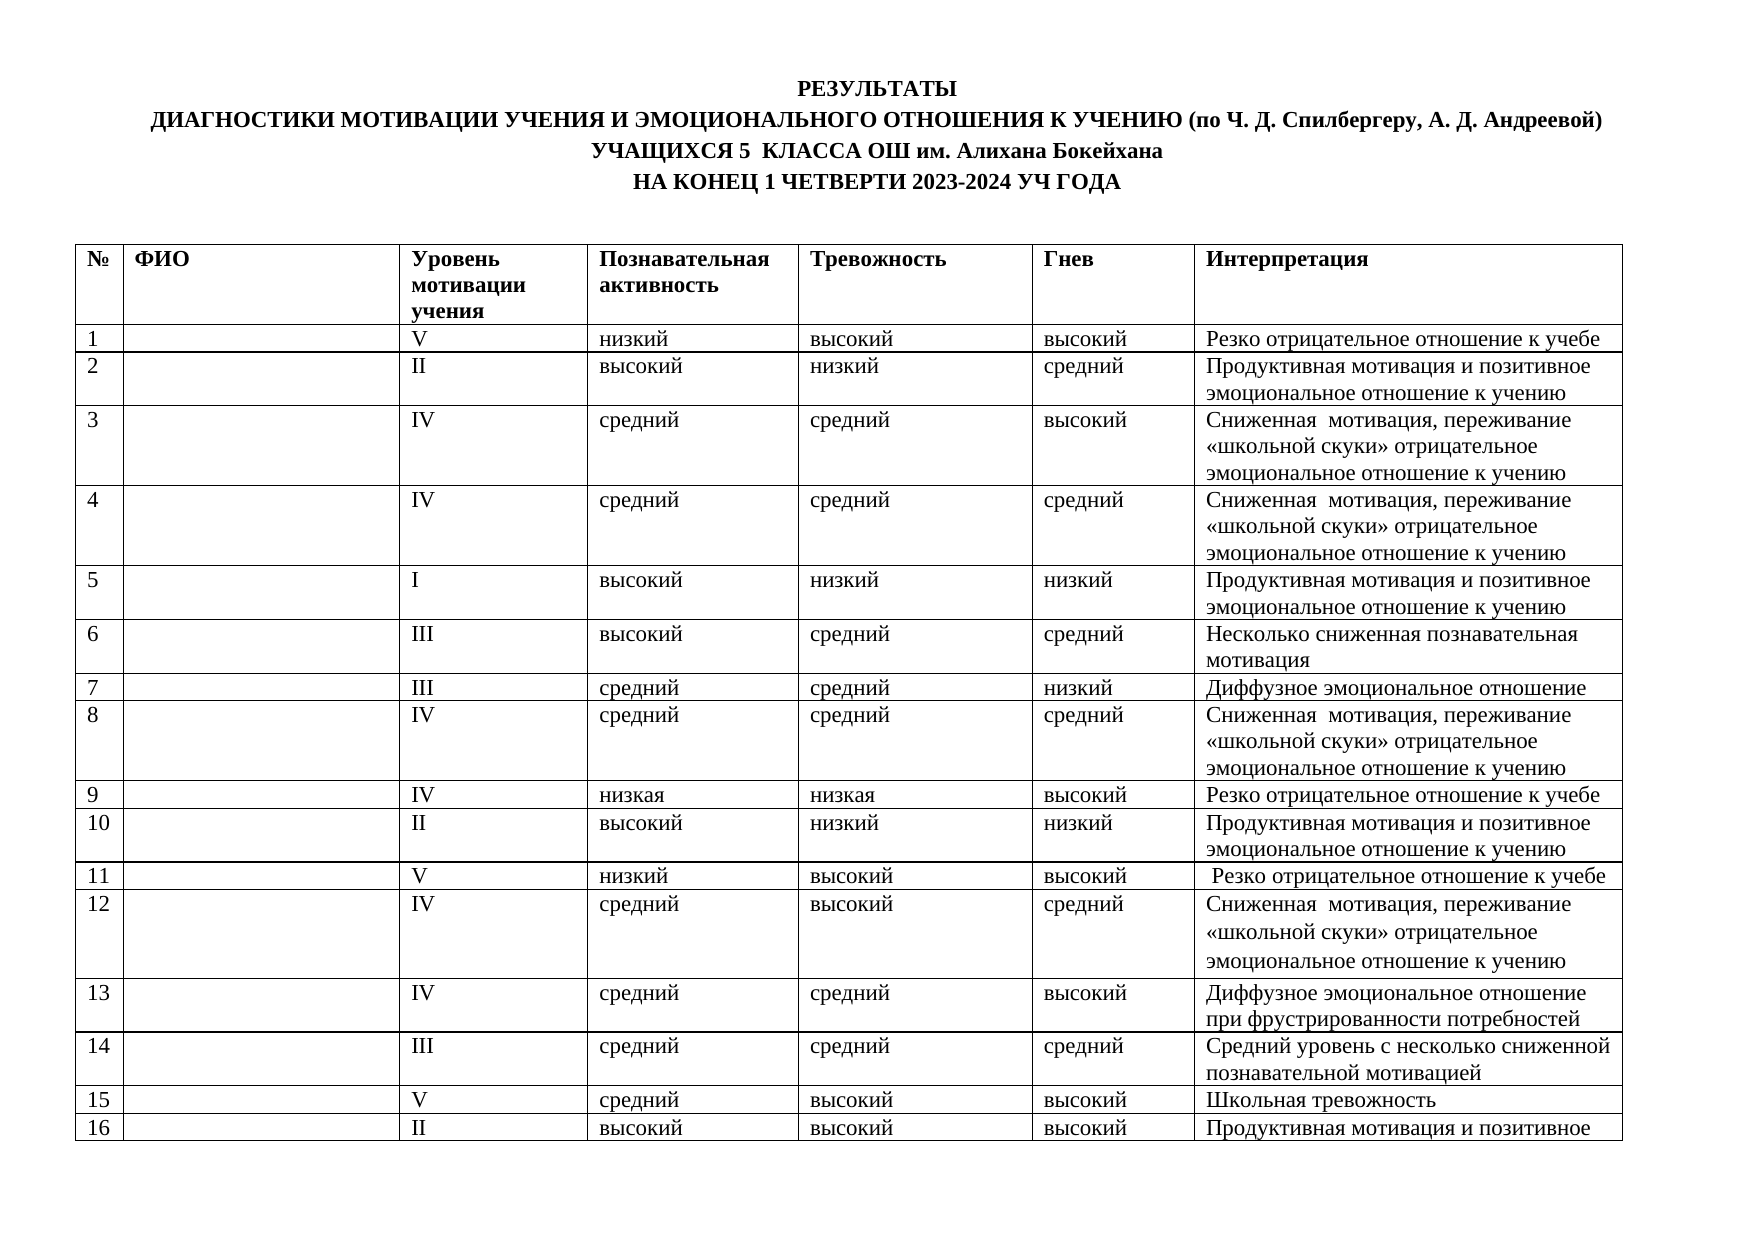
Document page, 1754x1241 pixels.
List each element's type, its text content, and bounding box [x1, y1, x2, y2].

table_cell [124, 701, 399, 780]
table_cell 14 [76, 1033, 123, 1085]
table_cell высокий [1033, 781, 1194, 808]
table_cell высокий [799, 1114, 1032, 1140]
table_cell Сниженная мотивация, переживание «школьной скуки» отрицательное эмоциональное отношение к учению [1195, 486, 1622, 565]
table_cell низкий [1033, 566, 1194, 619]
text НА КОНЕЦ 1 ЧЕТВЕРТИ 2023-2024 УЧ ГОДА [75, 168, 1679, 194]
table_header Уровень мотивации учения [400, 245, 587, 324]
table_cell высокий [799, 1086, 1032, 1113]
table_cell высокий [1033, 1114, 1194, 1140]
table_cell низкий [1033, 809, 1194, 861]
table_cell [124, 620, 399, 673]
table_cell [124, 1086, 399, 1113]
table_cell средний [1033, 353, 1194, 405]
table_cell высокий [1033, 325, 1194, 351]
table_cell средний [1033, 890, 1194, 978]
table_cell высокий [799, 890, 1032, 978]
table_cell I [400, 566, 587, 619]
table_cell 6 [76, 620, 123, 673]
table_cell высокий [588, 809, 798, 861]
table_cell низкий [799, 566, 1032, 619]
table_cell низкая [588, 781, 798, 808]
table_cell V [400, 1086, 587, 1113]
table_cell [124, 863, 399, 889]
table_cell [124, 486, 399, 565]
table_cell средний [799, 701, 1032, 780]
table_cell Резко отрицательное отношение к учебе [1195, 781, 1622, 808]
table_cell Диффузное эмоциональное отношение [1195, 674, 1622, 700]
table_cell низкий [588, 325, 798, 351]
table_cell средний [1033, 486, 1194, 565]
table_cell средний [588, 890, 798, 978]
table_cell 2 [76, 353, 123, 405]
table_cell средний [799, 406, 1032, 485]
table_cell II [400, 1114, 587, 1140]
table_cell 5 [76, 566, 123, 619]
table_cell [124, 353, 399, 405]
text ДИАГНОСТИКИ МОТИВАЦИИ УЧЕНИЯ И ЭМОЦИОНАЛЬНОГО ОТНОШЕНИЯ К УЧЕНИЮ (по Ч. Д. Спилбергеру, А. Д. Андреевой) [75, 106, 1679, 132]
table_cell [124, 1114, 399, 1140]
table_cell 8 [76, 701, 123, 780]
table_cell высокий [1033, 406, 1194, 485]
table_cell V [400, 325, 587, 351]
table_cell средний [799, 620, 1032, 673]
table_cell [1195, 1114, 1622, 1140]
table_cell IV [400, 979, 587, 1031]
table_cell Сниженная мотивация, переживание «школьной скуки» отрицательное эмоциональное отношение к учению [1195, 701, 1622, 780]
table_cell IV [400, 890, 587, 978]
table_cell 13 [76, 979, 123, 1031]
table_cell Резко отрицательное отношение к учебе [1195, 863, 1622, 889]
table_cell 9 [76, 781, 123, 808]
table_cell средний [799, 1033, 1032, 1085]
table_cell 15 [76, 1086, 123, 1113]
table_cell высокий [588, 1114, 798, 1140]
table_cell средний [588, 701, 798, 780]
table_cell средний [588, 1086, 798, 1113]
table_cell Школьная тревожность [1195, 1086, 1622, 1113]
table_header Познавательная активность [588, 245, 798, 324]
table_cell [124, 890, 399, 978]
table_cell средний [799, 486, 1032, 565]
table_cell средний [588, 674, 798, 700]
table_header № [76, 245, 123, 324]
table_cell [124, 325, 399, 351]
table_header Тревожность [799, 245, 1032, 324]
table_cell Продуктивная мотивация и позитивное эмоциональное отношение к учению [1195, 566, 1622, 619]
table_cell 12 [76, 890, 123, 978]
table_cell Сниженная мотивация, переживание «школьной скуки» отрицательное эмоциональное отношение к учению [1195, 890, 1622, 978]
table_cell 4 [76, 486, 123, 565]
table_cell высокий [1033, 863, 1194, 889]
table_cell IV [400, 486, 587, 565]
table_cell высокий [588, 566, 798, 619]
table_cell средний [588, 1033, 798, 1085]
table_cell IV [400, 406, 587, 485]
table_cell средний [1033, 701, 1194, 780]
table_cell высокий [799, 863, 1032, 889]
table_cell 11 [76, 863, 123, 889]
table_cell средний [588, 486, 798, 565]
table_cell III [400, 1033, 587, 1085]
table_cell 1 [76, 325, 123, 351]
table_cell низкий [799, 809, 1032, 861]
table_cell высокий [799, 325, 1032, 351]
text РЕЗУЛЬТАТЫ [75, 75, 1679, 101]
table_cell 10 [76, 809, 123, 861]
table_cell 16 [76, 1114, 123, 1140]
table_cell [124, 781, 399, 808]
table_cell 7 [76, 674, 123, 700]
table_cell высокий [588, 620, 798, 673]
table_cell Продуктивная мотивация и позитивное эмоциональное отношение к учению [1195, 353, 1622, 405]
table_cell высокий [588, 353, 798, 405]
table_cell IV [400, 701, 587, 780]
table_cell [124, 406, 399, 485]
table_cell средний [588, 406, 798, 485]
table_cell [124, 1033, 399, 1085]
table_cell средний [588, 979, 798, 1031]
table_cell средний [799, 674, 1032, 700]
table_cell высокий [1033, 979, 1194, 1031]
table_cell 3 [76, 406, 123, 485]
table_cell высокий [1033, 1086, 1194, 1113]
table_cell Сниженная мотивация, переживание «школьной скуки» отрицательное эмоциональное отношение к учению [1195, 406, 1622, 485]
table_header ФИО [124, 245, 399, 324]
table_cell средний [1033, 620, 1194, 673]
table_cell [124, 809, 399, 861]
table_cell Резко отрицательное отношение к учебе [1195, 325, 1622, 351]
table_cell [124, 566, 399, 619]
table_cell низкий [799, 353, 1032, 405]
table_cell III [400, 674, 587, 700]
table_cell II [400, 809, 587, 861]
table_cell средний [799, 979, 1032, 1031]
table_cell низкая [799, 781, 1032, 808]
table_cell IV [400, 781, 587, 808]
table_cell [124, 979, 399, 1031]
table_cell Средний уровень с несколько сниженной познавательной мотивацией [1195, 1033, 1622, 1085]
table_cell III [400, 620, 587, 673]
table_cell Несколько сниженная познавательная мотивация [1195, 620, 1622, 673]
table_cell V [400, 863, 587, 889]
table_header Гнев [1033, 245, 1194, 324]
table_cell средний [1033, 1033, 1194, 1085]
table_cell низкий [1033, 674, 1194, 700]
table_header Интерпретация [1195, 245, 1622, 324]
table_cell [124, 674, 399, 700]
table_cell низкий [588, 863, 798, 889]
table_cell Диффузное эмоциональное отношение при фрустрированности потребностей [1195, 979, 1622, 1031]
text УЧАЩИХСЯ 5 КЛАССА ОШ им. Алихана Бокейхана [75, 137, 1679, 163]
table_cell II [400, 353, 587, 405]
table_cell Продуктивная мотивация и позитивное эмоциональное отношение к учению [1195, 809, 1622, 861]
